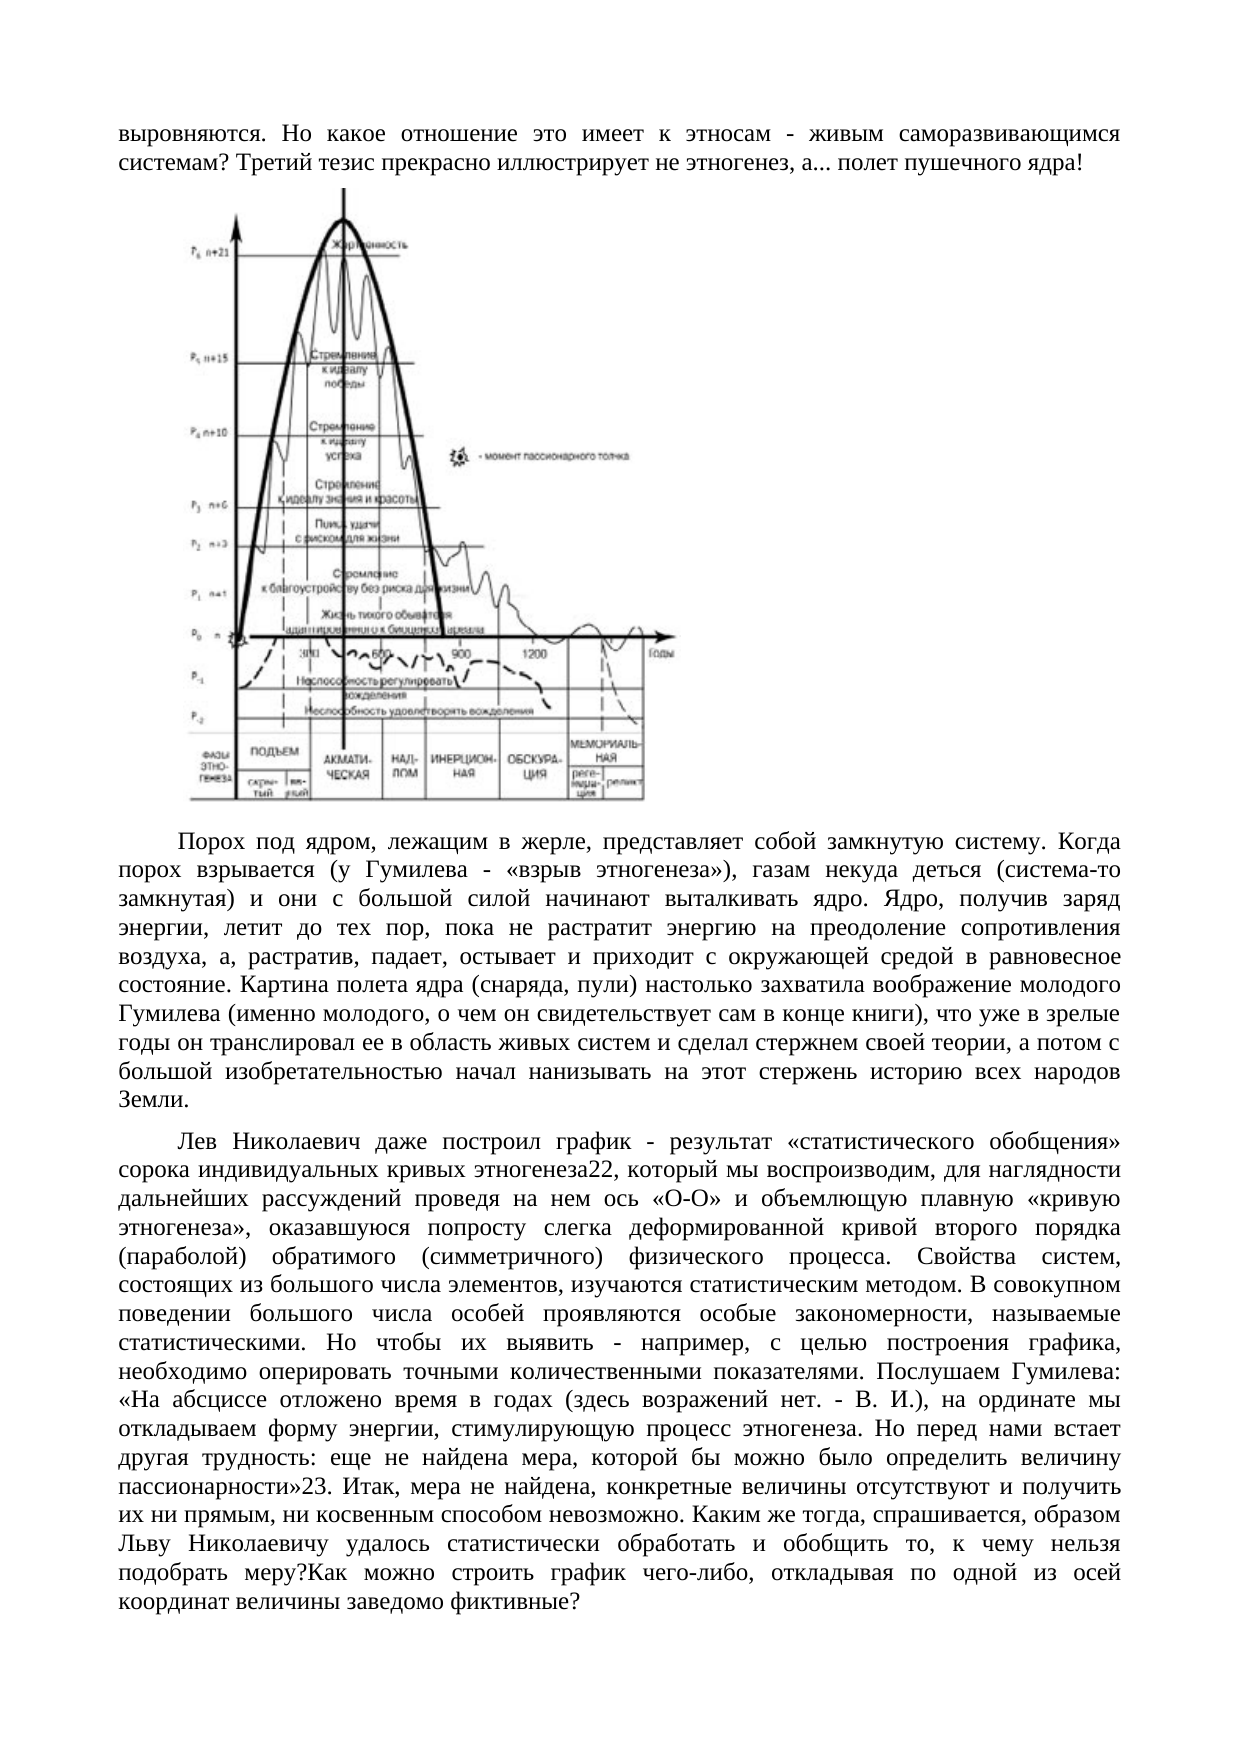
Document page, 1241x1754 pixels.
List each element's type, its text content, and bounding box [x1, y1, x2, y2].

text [118, 118, 1122, 176]
picture [183, 188, 681, 814]
text Порох под ядром, лежащим в жерле, представляет собой замкнутую систему. Когда порох взрывается (у Гумилева - «взрыв этногенеза»), газам некуда деться (система-то замкнутая) и они с большой силой начинают выталкивать ядро. Ядро, получив заряд энергии, летит до тех пор, пока не растратит энергию на преодоление сопротивления воздуха, а, растратив, падает, остывает и приходит с окружающей средой в равновесное состояние. Картина полета ядра (снаряда, пули) настолько захватила воображение молодого Гумилева (именно молодого, о чем он свидетельствует сам в конце книги), что уже в зрелые годы он транслировал ее в область живых систем и сделал стержнем своей теории, а потом с большой изобретательностью начал нанизывать на этот стержень историю всех народов Земли. [118, 826, 1122, 1113]
text Лев Николаевич даже построил график - результат «статистического обобщения» сорока индивидуальных кривых этногенеза22, который мы воспроизводим, для наглядности дальнейших рассуждений проведя на нем ось «О-О» и объемлющую плавную «кривую этногенеза», оказавшуюся попросту слегка деформированной кривой второго порядка (параболой) обратимого (симметричного) физического процесса. Свойства систем, состоящих из большого числа элементов, изучаются статистическим методом. В совокупном поведении большого числа особей проявляются особые закономерности, называемые статистическими. Но чтобы их выявить - например, с целью построения графика, необходимо оперировать точными количественными показателями. Послушаем Гумилева: «На абсциссе отложено время в годах (здесь возражений нет. - В. И.), на ординате мы откладываем форму энергии, стимулирующую процесс этногенеза. Но перед нами встает другая трудность: еще не найдена мера, которой бы можно было определить величину пассионарности»23. Итак, мера не найдена, конкретные величины отсутствуют и получить их ни прямым, ни косвенным способом невозможно. Каким же тогда, спрашивается, образом Льву Николаевичу удалось статистически обработать и обобщить то, к чему нельзя подобрать меру?Как можно строить график чего-либо, откладывая по одной из осей координат величины заведомо фиктивные? [118, 1126, 1122, 1614]
